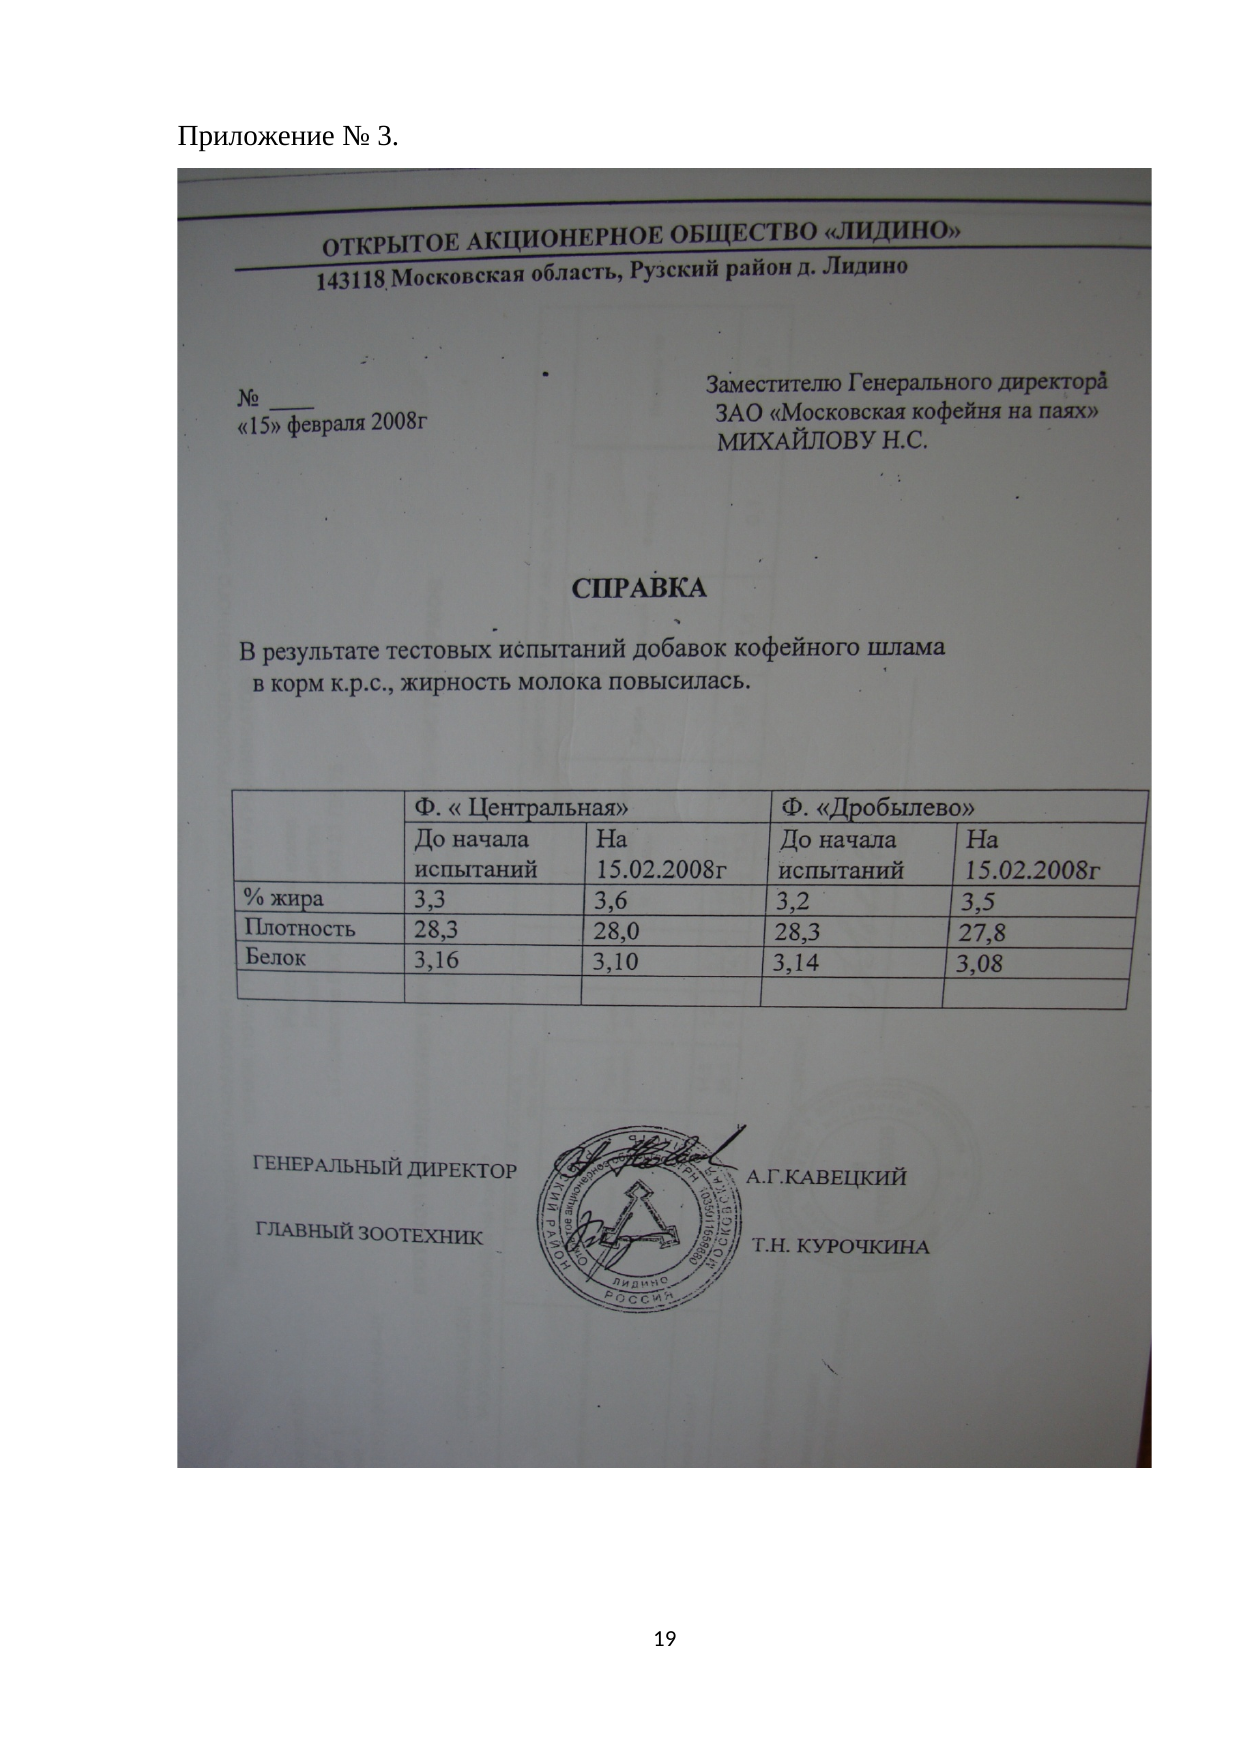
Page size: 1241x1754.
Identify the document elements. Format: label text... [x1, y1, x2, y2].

picture [177, 168, 1152, 1468]
text Приложение № 3. [177, 118, 1152, 152]
